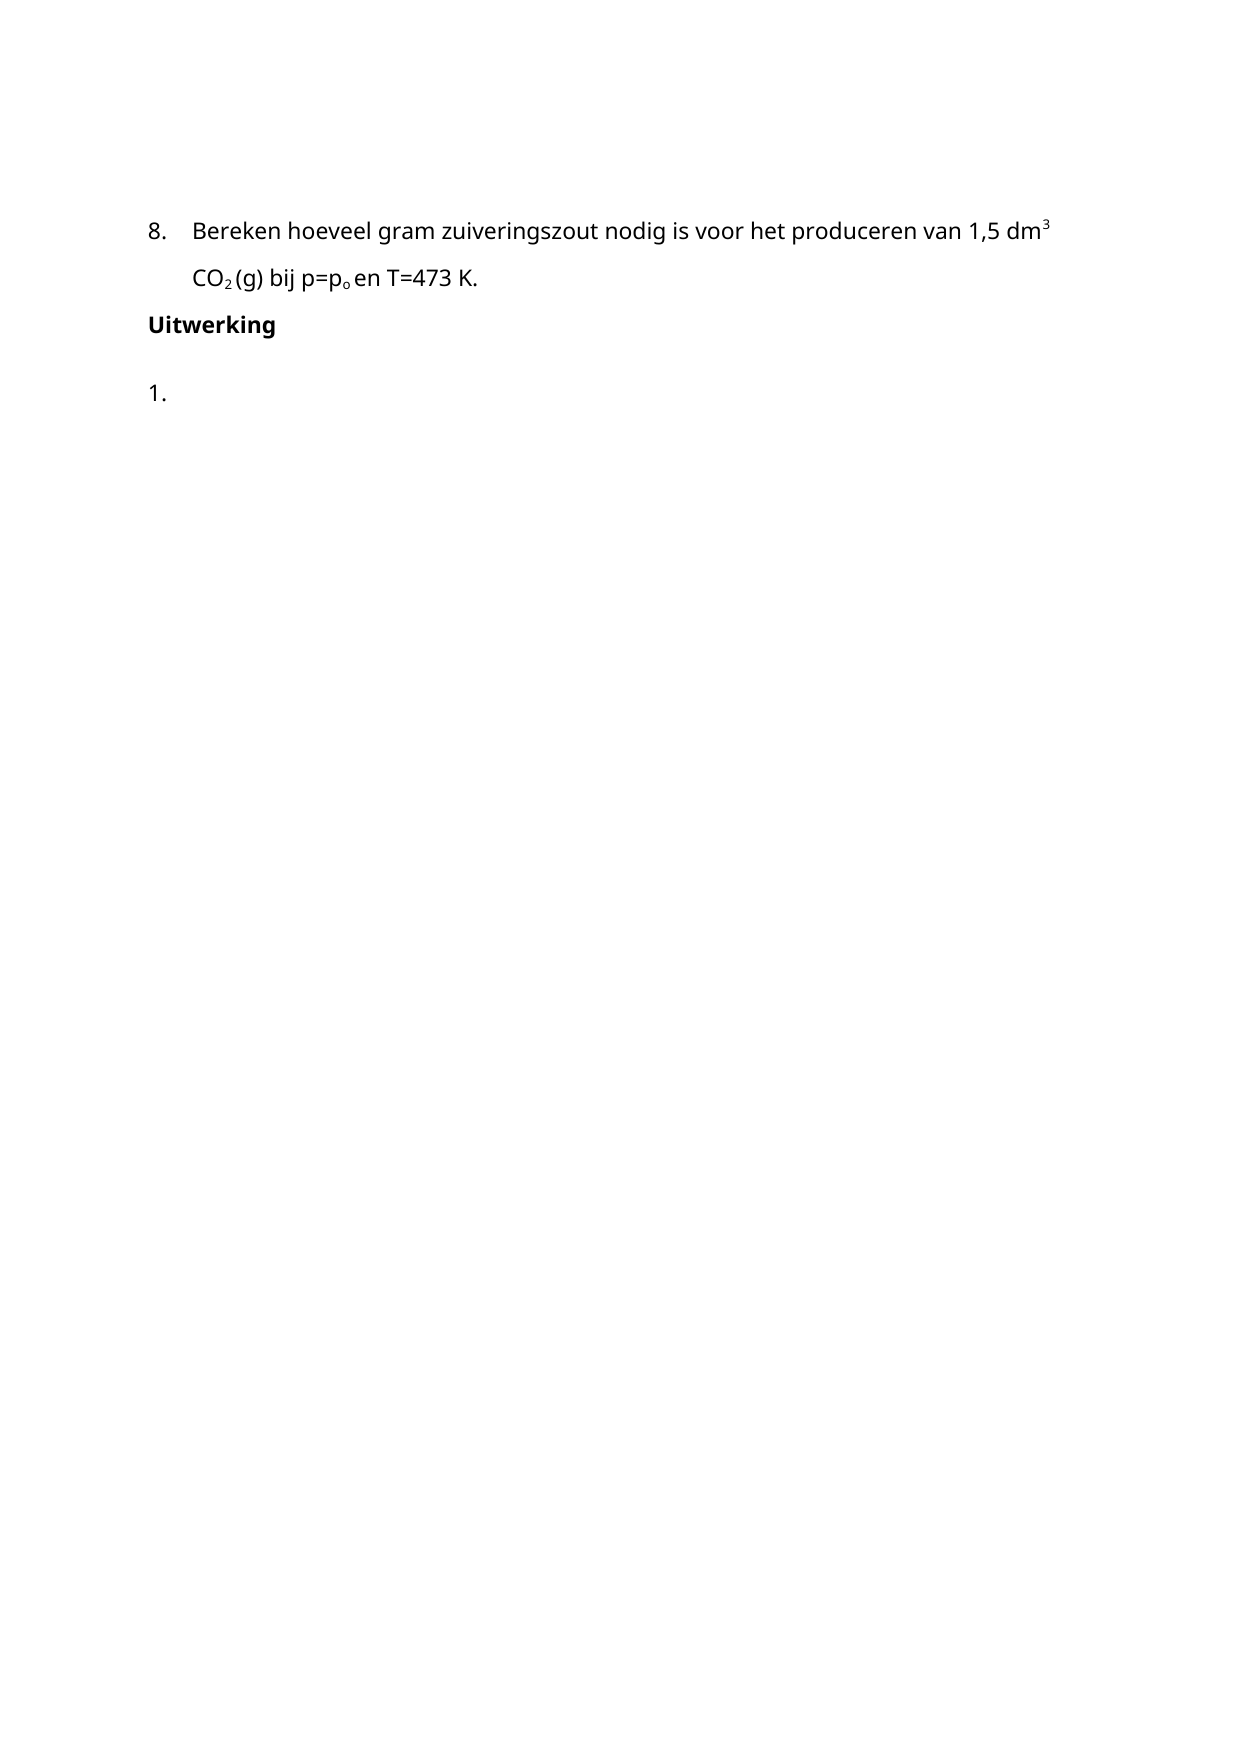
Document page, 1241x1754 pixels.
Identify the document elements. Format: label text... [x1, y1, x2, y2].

list Bereken hoeveel gram zuiveringszout nodig is voor het produceren van 1,5 dm3 CO2 (g) bij p=po en T=473 K. [148, 215, 1093, 293]
text Uitwerking [148, 309, 1093, 340]
text 1. [148, 377, 1093, 408]
